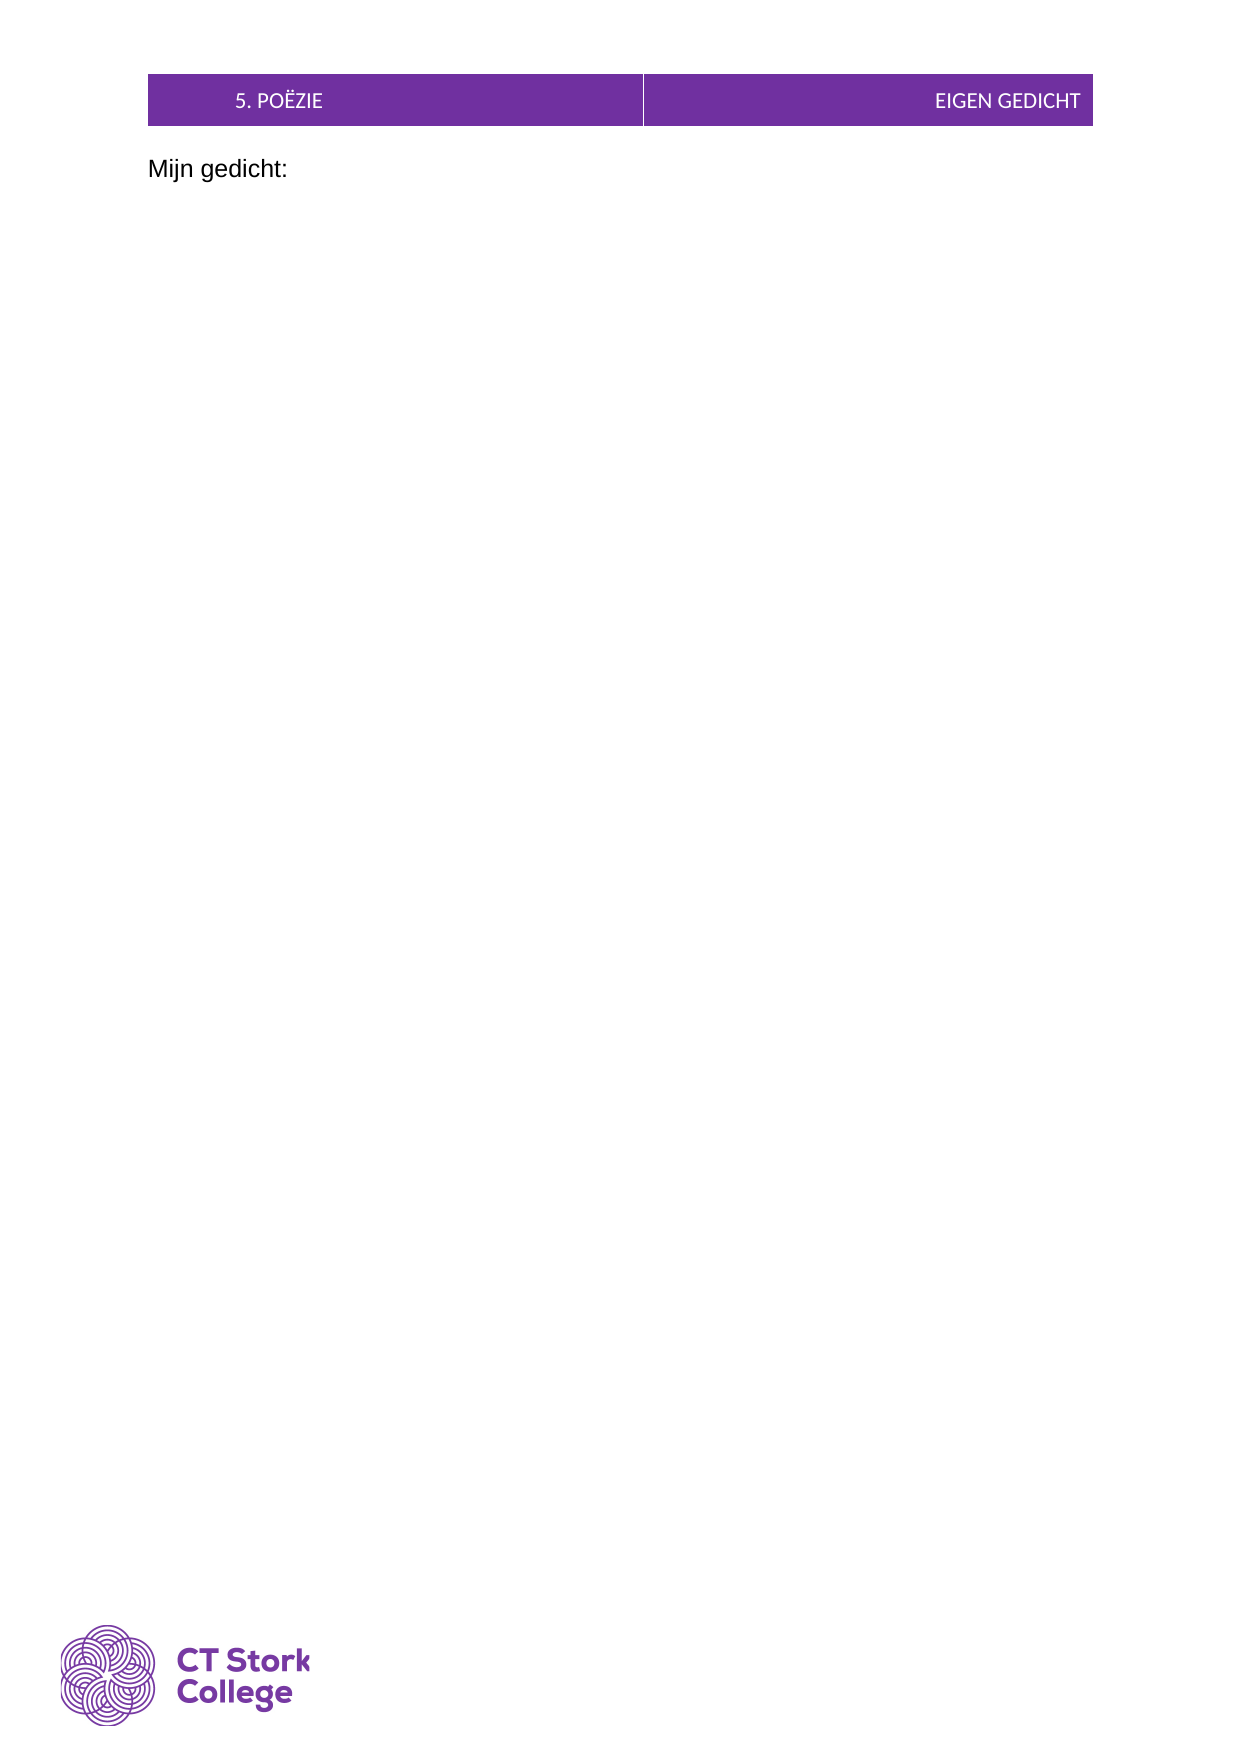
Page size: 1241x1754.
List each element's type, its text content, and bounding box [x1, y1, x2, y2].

text Mijn gedicht:Bovenkant formulierMijn [148, 154, 1093, 182]
picture [59, 1625, 309, 1725]
